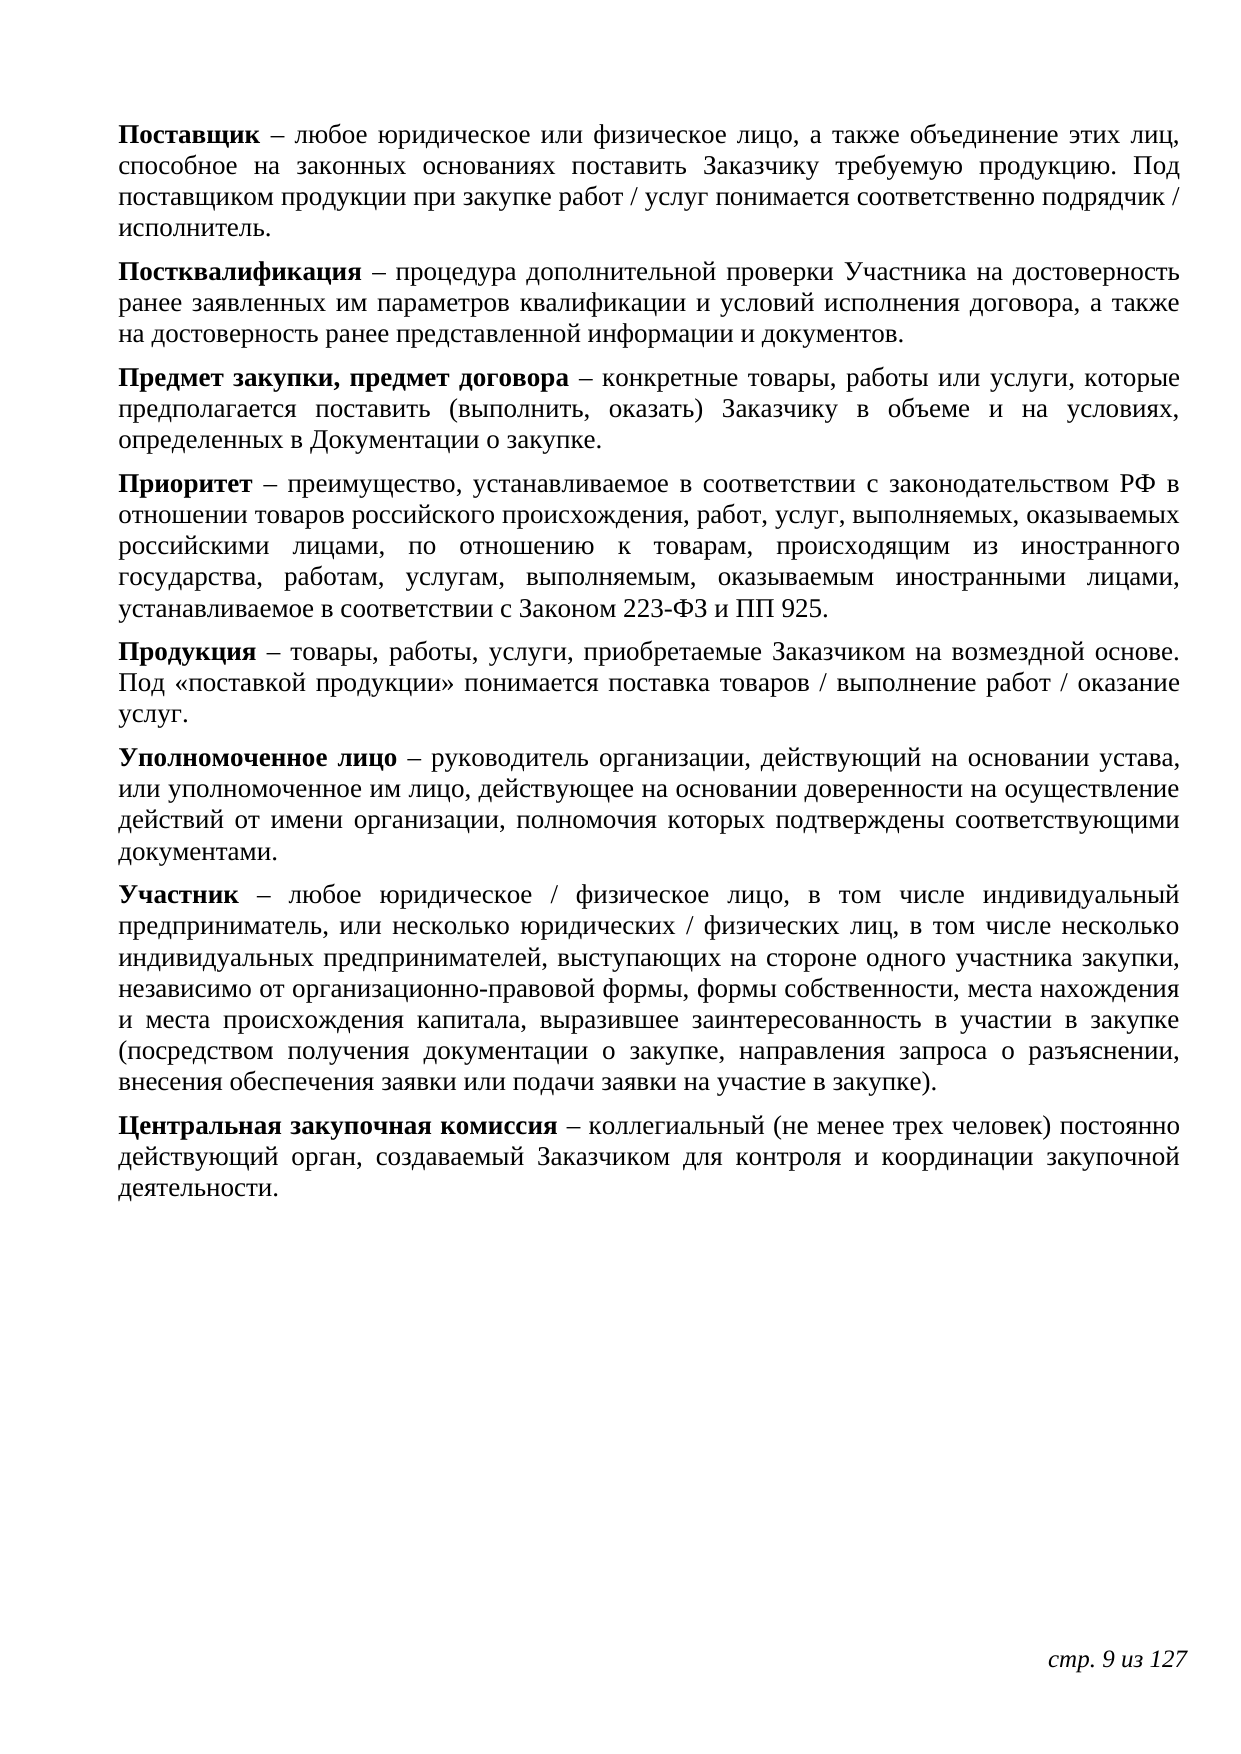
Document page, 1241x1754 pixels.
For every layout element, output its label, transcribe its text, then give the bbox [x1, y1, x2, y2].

text Уполномоченное лицо – руководитель организации, действующий на основании устава, или уполномоченное им лицо, действующее на основании доверенности на осуществление действий от имени организации, полномочия которых подтверждены соответствующими документами. [118, 741, 1181, 866]
text Приоритет – преимущество, устанавливаемое в соответствии с законодательством РФ в отношении товаров российского происхождения, работ, услуг, выполняемых, оказываемых российскими лицами, по отношению к товарам, происходящим из иностранного государства, работам, услугам, выполняемым, оказываемым иностранными лицами, устанавливаемое в соответствии с Законом 223-ФЗ и ПП 925. [118, 467, 1181, 623]
text Поставщик – любое юридическое или физическое лицо, а также объединение этих лиц, способное на законных основаниях поставить Заказчику требуемую продукцию. Под поставщиком продукции при закупке работ / услуг понимается соответственно подрядчик / исполнитель. [118, 118, 1181, 243]
text Предмет закупки, предмет договора – конкретные товары, работы или услуги, которые предполагается поставить (выполнить, оказать) Заказчику в объеме и на условиях, определенных в Документации о закупке. [118, 361, 1181, 454]
text Участник – любое юридическое / физическое лицо, в том числе индивидуальный предприниматель, или несколько юридических / физических лиц, в том числе несколько индивидуальных предпринимателей, выступающих на стороне одного участника закупки, независимо от организационно-правовой формы, формы собственности, места нахождения и места происхождения капитала, выразившее заинтересованность в участии в закупке (посредством получения документации о закупке, направления запроса о разъяснении, внесения обеспечения заявки или подачи заявки на участие в закупке). [118, 878, 1181, 1096]
text Продукция – товары, работы, услуги, приобретаемые Заказчиком на возмездной основе. Под «поставкой продукции» понимается поставка товаров / выполнение работ / оказание услуг. [118, 635, 1181, 729]
text Центральная закупочная комиссия – коллегиальный (не менее трех человек) постоянно действующий орган, создаваемый Заказчиком для контроля и координации закупочной деятельности. [118, 1109, 1181, 1202]
text Постквалификация – процедура дополнительной проверки Участника на достоверность ранее заявленных им параметров квалификации и условий исполнения договора, а также на достоверность ранее представленной информации и документов. [118, 255, 1181, 349]
